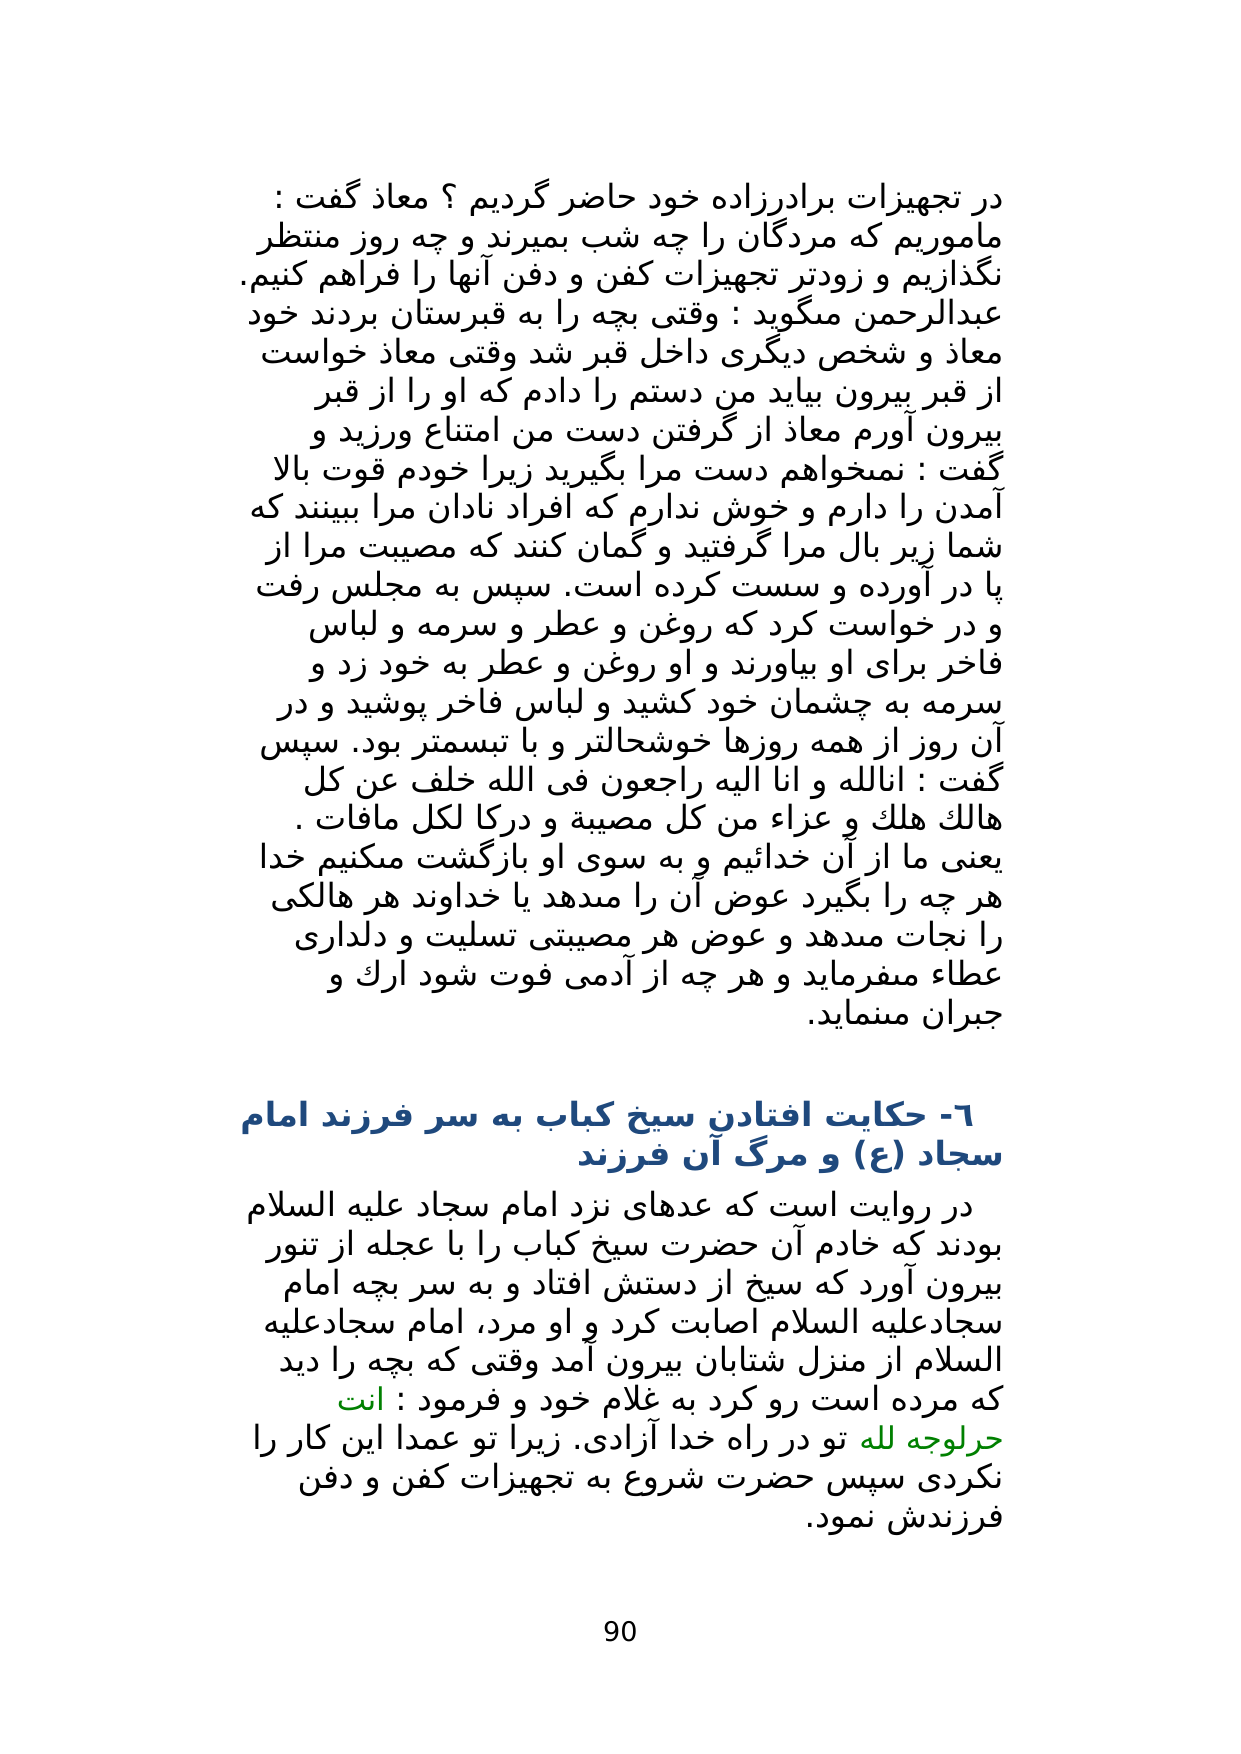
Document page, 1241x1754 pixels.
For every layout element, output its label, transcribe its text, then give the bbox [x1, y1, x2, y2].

text در روايت است كه عده‏اى نزد امام سجاد عليه السلام بودند كه خادم آن حضرت سيخ كباب را با عجله از تنور بيرون آورد كه سيخ از دستش افتاد و به سر بچه امام سجادعليه السلام اصابت كرد و او مرد، امام سجادعليه السلام از منزل شتابان بيرون آمد وقتى كه بچه را ديد كه مرده است رو كرد به غلام خود و فرمود : انت حرلوجه لله تو در راه خدا آزادى. زيرا تو عمدا اين كار را نكردى سپس حضرت شروع به تجهيزات كفن و دفن فرزندش نمود. [236, 1186, 1004, 1535]
subtitle ٦- حكايت افتادن سيخ كباب به سر فرزند امام سجاد (ع) و مرگ آن فرزند [236, 1095, 1004, 1173]
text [236, 177, 1004, 1032]
